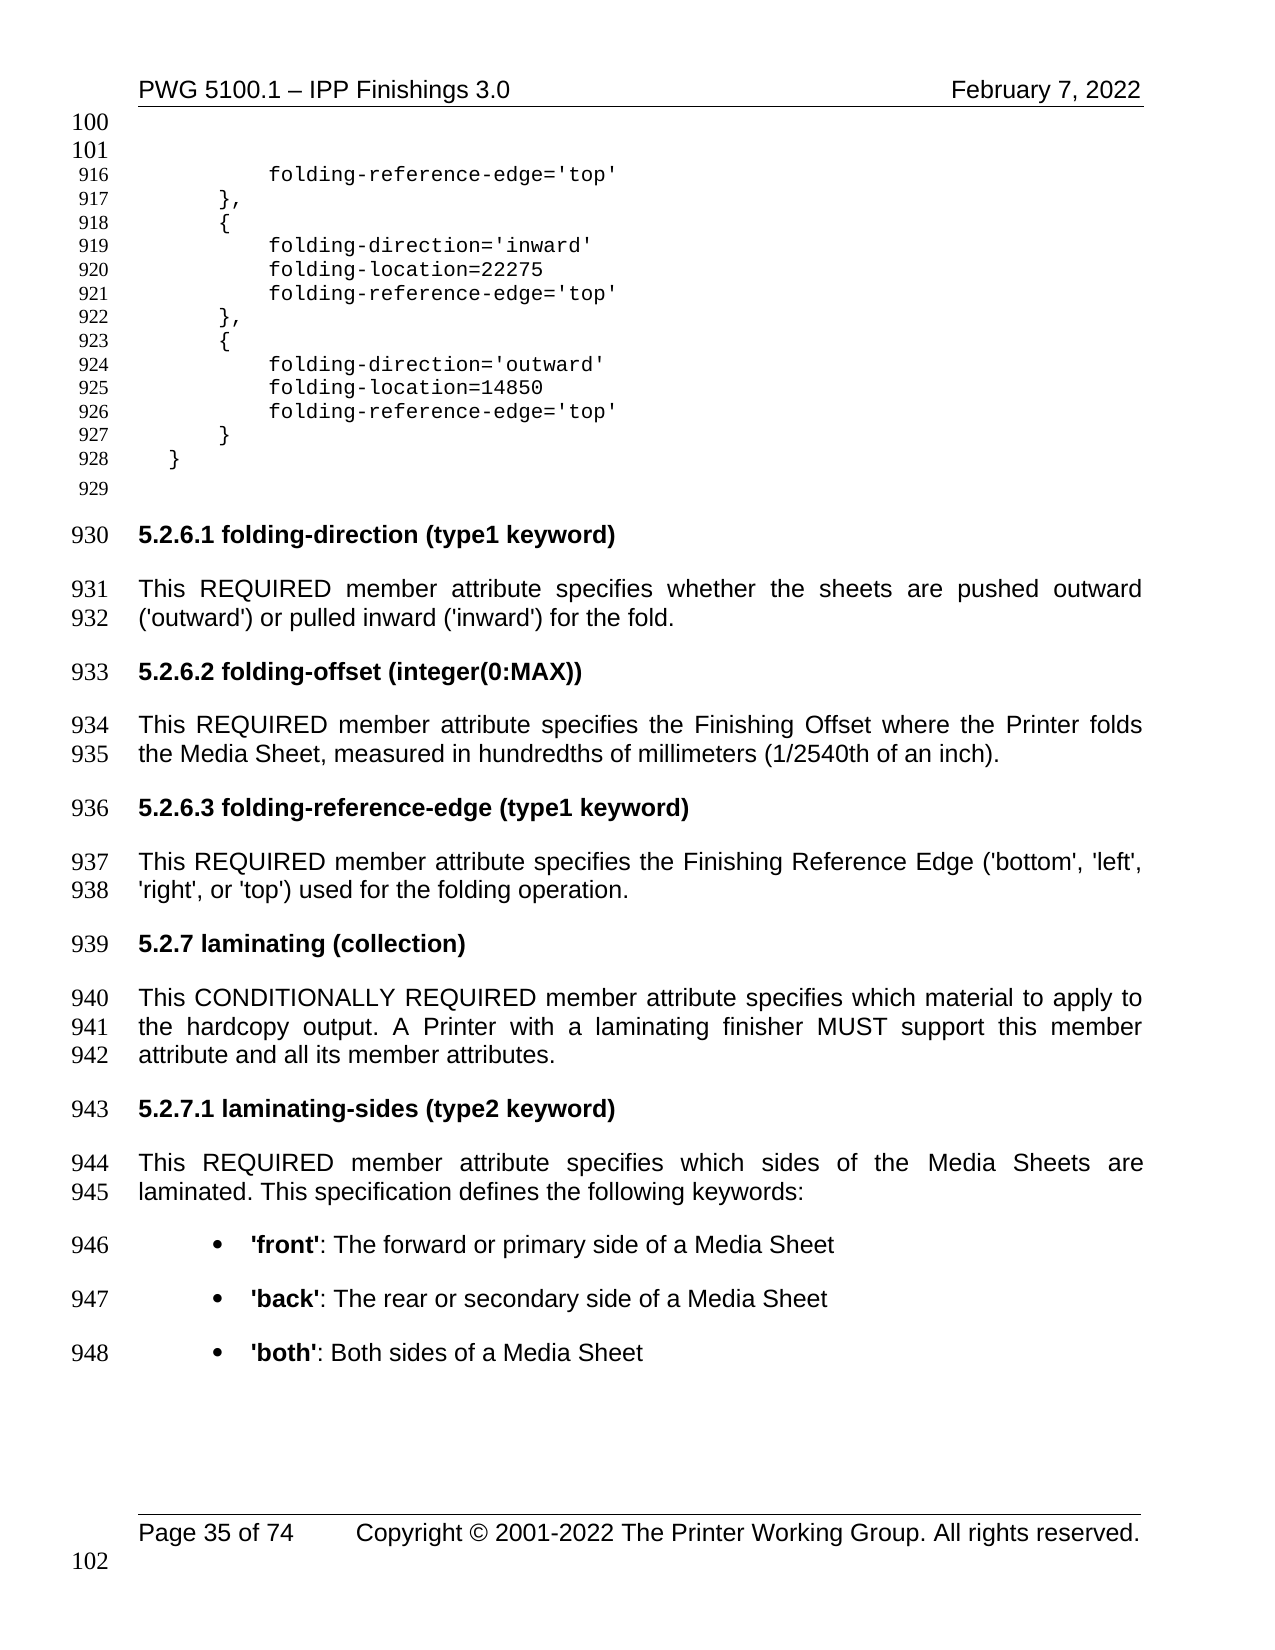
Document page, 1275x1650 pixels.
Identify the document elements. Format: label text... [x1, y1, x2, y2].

text folding-offset (integer(0:MAX)) [138, 657, 1144, 685]
text } [168, 448, 1144, 472]
text This REQUIRED member attribute specifies whether the sheets are pushed outward ('outward') or pulled inward ('inward') for the fold. [138, 574, 1144, 632]
text laminating (collection) [138, 929, 1144, 958]
list 'both': Both sides of a Media Sheet [213, 1338, 1144, 1367]
list 'front': The forward or primary side of a Media Sheet [213, 1230, 1144, 1259]
text folding-reference-edge='top' [168, 401, 1144, 424]
text }, [168, 306, 1144, 330]
text folding-reference-edge='top' [168, 164, 1144, 188]
text folding-reference-edge (type1 keyword) [138, 793, 1144, 822]
text folding-location=14850 [168, 377, 1144, 401]
text This REQUIRED member attribute specifies the Finishing Offset where the Printer folds the Media Sheet, measured in hundredths of millimeters (1/2540th of an inch). [138, 710, 1144, 768]
list 'back': The rear or secondary side of a Media Sheet [213, 1284, 1144, 1313]
text folding-reference-edge='top' [168, 283, 1144, 306]
text { [168, 330, 1144, 353]
text folding-direction='outward' [168, 353, 1144, 377]
text folding-location=22275 [168, 259, 1144, 283]
text folding-direction (type1 keyword) [138, 520, 1144, 549]
text This REQUIRED member attribute specifies the Finishing Reference Edge ('bottom', 'left', 'right', or 'top') used for the folding operation. [138, 847, 1144, 904]
text This REQUIRED member attribute specifies which sides of the Media Sheets are laminated. This specification defines the following keywords: [138, 1148, 1144, 1205]
text folding-direction='inward' [168, 235, 1144, 259]
text } [168, 424, 1144, 448]
text This CONDITIONALLY REQUIRED member attribute specifies which material to apply to the hardcopy output. A Printer with a laminating finisher MUST support this member attribute and all its member attributes. [138, 983, 1144, 1069]
text }, [168, 188, 1144, 212]
text { [168, 212, 1144, 235]
text laminating-sides (type2 keyword) [138, 1094, 1144, 1123]
